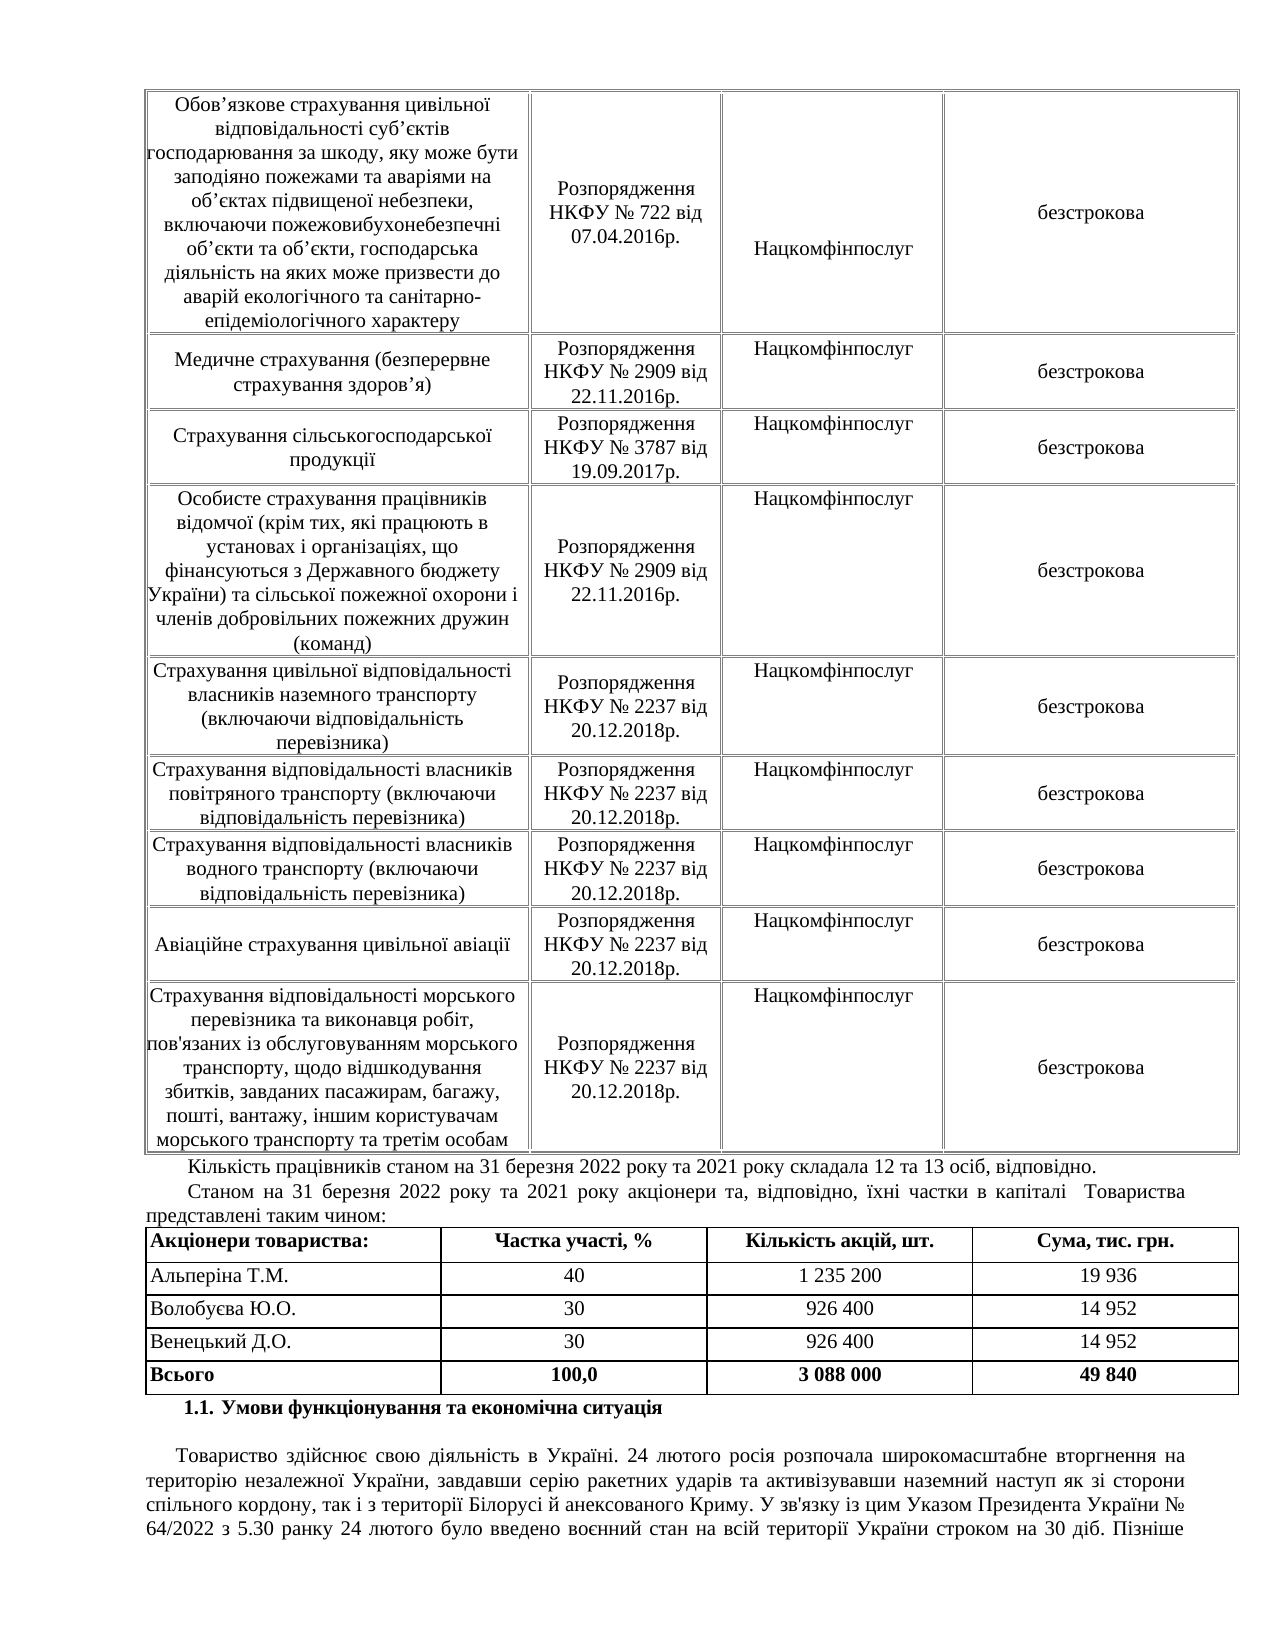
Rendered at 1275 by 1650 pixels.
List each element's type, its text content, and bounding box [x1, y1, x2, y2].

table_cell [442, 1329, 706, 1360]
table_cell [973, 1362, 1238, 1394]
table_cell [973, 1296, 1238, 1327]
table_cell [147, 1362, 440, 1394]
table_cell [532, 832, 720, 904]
text Кількість працівників станом на 31 березня 2022 року та 2021 року складала 12 та 13 осіб, відповідно. [146, 1155, 1186, 1178]
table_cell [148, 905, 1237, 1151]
text Станом на 31 березня 2022 року та 2021 року акціонери та, відповідно, їхні частки в капіталі Товариства представлені таким чином: [146, 1178, 1186, 1227]
list Умови функціонування та економічна ситуація [183, 1395, 1186, 1419]
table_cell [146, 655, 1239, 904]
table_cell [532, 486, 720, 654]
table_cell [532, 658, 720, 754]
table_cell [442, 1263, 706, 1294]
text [146, 1443, 1186, 1540]
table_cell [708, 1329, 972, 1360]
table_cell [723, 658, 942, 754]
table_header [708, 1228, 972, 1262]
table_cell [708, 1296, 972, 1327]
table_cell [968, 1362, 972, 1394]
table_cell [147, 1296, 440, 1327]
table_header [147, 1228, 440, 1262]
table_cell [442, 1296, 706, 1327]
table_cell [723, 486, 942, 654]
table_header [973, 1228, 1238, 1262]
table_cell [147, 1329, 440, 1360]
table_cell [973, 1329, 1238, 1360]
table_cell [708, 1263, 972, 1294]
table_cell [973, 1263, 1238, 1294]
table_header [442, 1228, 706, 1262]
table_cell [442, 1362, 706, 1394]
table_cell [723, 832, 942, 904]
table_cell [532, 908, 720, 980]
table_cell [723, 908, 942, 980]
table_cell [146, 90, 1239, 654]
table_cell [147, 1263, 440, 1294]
